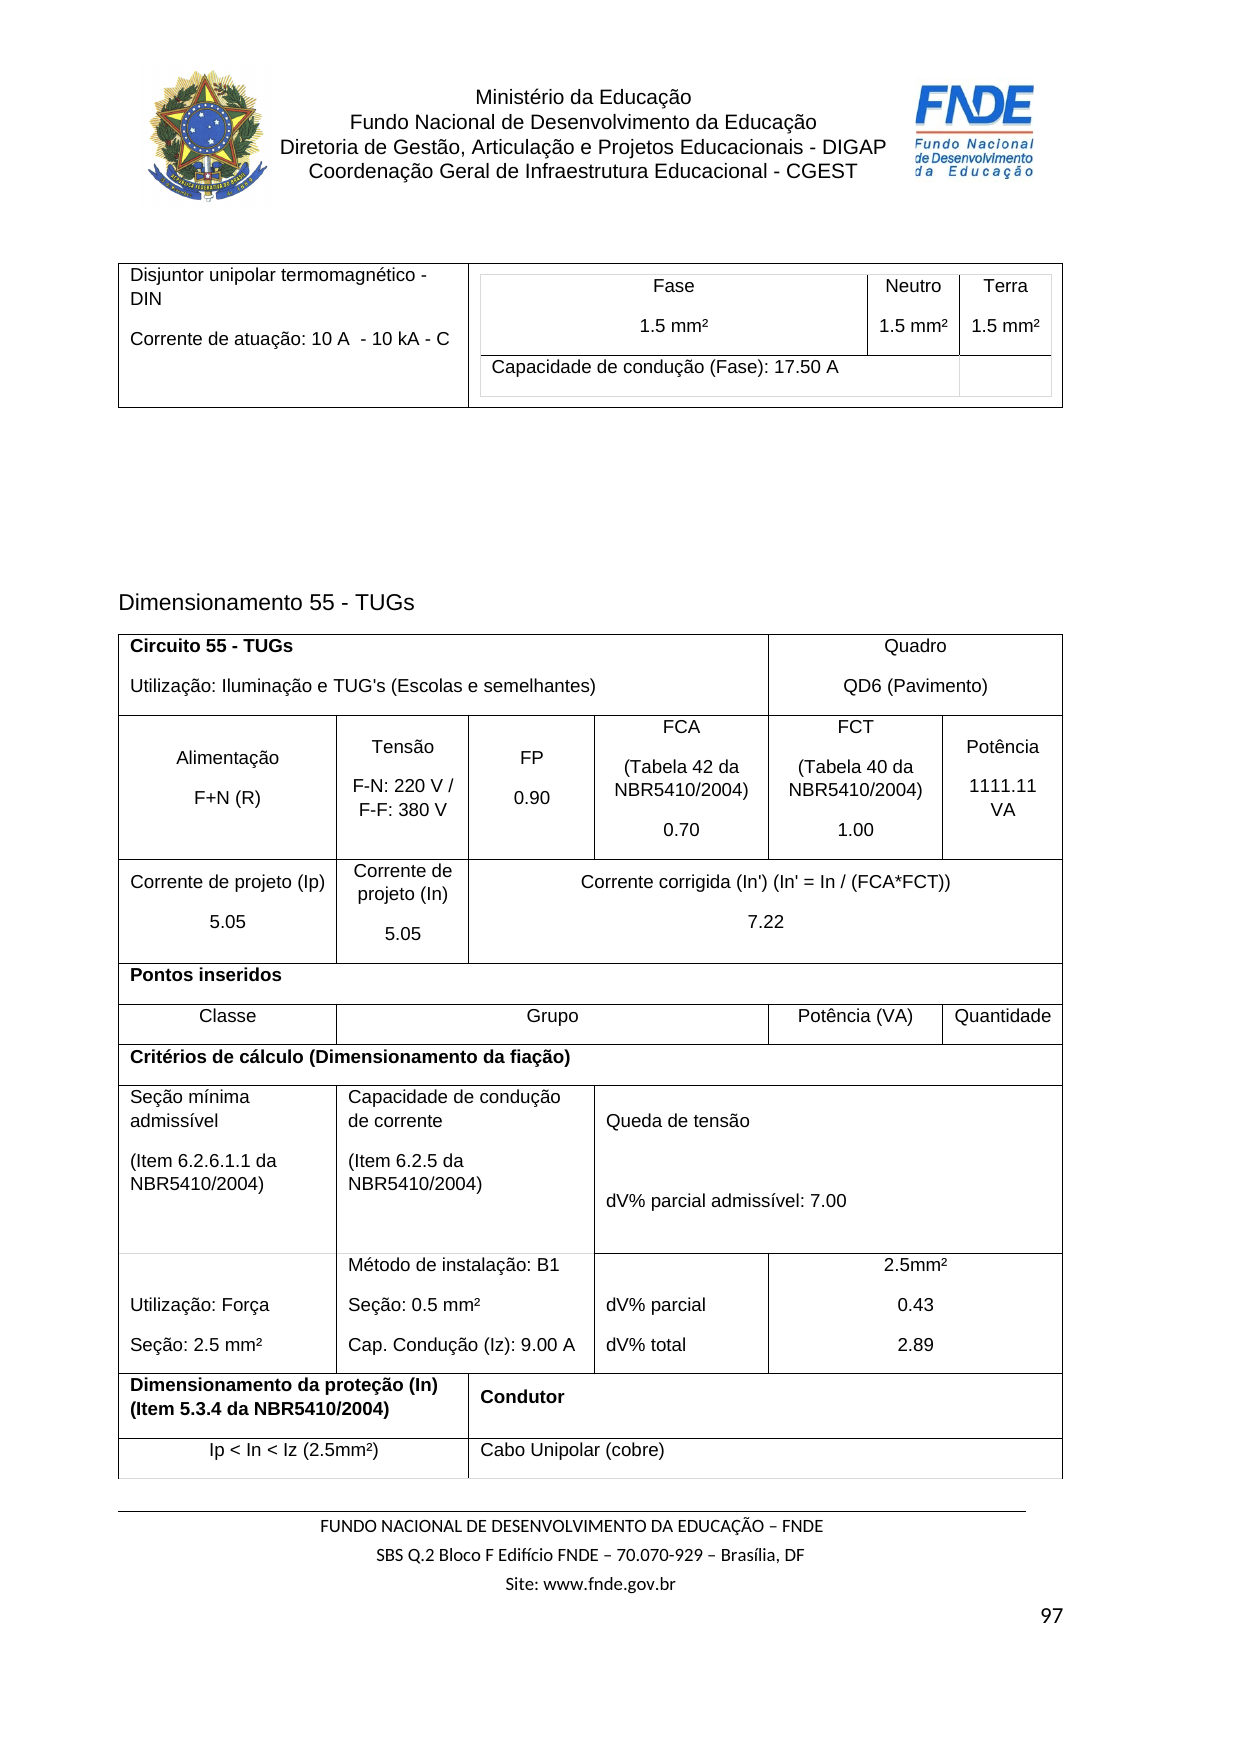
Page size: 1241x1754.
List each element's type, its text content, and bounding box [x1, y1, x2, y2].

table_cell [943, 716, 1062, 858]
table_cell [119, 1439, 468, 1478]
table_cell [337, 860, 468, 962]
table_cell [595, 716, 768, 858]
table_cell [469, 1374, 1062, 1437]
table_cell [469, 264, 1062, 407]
text Dimensionamento 55 - TUGs [118, 588, 1063, 615]
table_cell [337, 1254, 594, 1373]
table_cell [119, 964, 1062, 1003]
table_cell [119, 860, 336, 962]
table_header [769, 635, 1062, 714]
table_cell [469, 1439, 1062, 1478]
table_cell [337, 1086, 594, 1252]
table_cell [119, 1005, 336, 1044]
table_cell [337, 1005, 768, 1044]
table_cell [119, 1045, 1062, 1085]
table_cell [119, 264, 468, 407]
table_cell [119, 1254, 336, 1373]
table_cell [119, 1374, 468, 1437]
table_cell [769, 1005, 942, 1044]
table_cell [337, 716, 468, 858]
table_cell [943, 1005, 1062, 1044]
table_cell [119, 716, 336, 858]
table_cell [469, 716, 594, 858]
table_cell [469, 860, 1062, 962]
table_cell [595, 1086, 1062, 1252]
picture [139, 63, 274, 210]
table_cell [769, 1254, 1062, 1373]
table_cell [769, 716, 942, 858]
picture [915, 78, 1034, 183]
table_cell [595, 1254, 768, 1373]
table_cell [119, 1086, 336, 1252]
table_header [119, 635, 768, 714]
